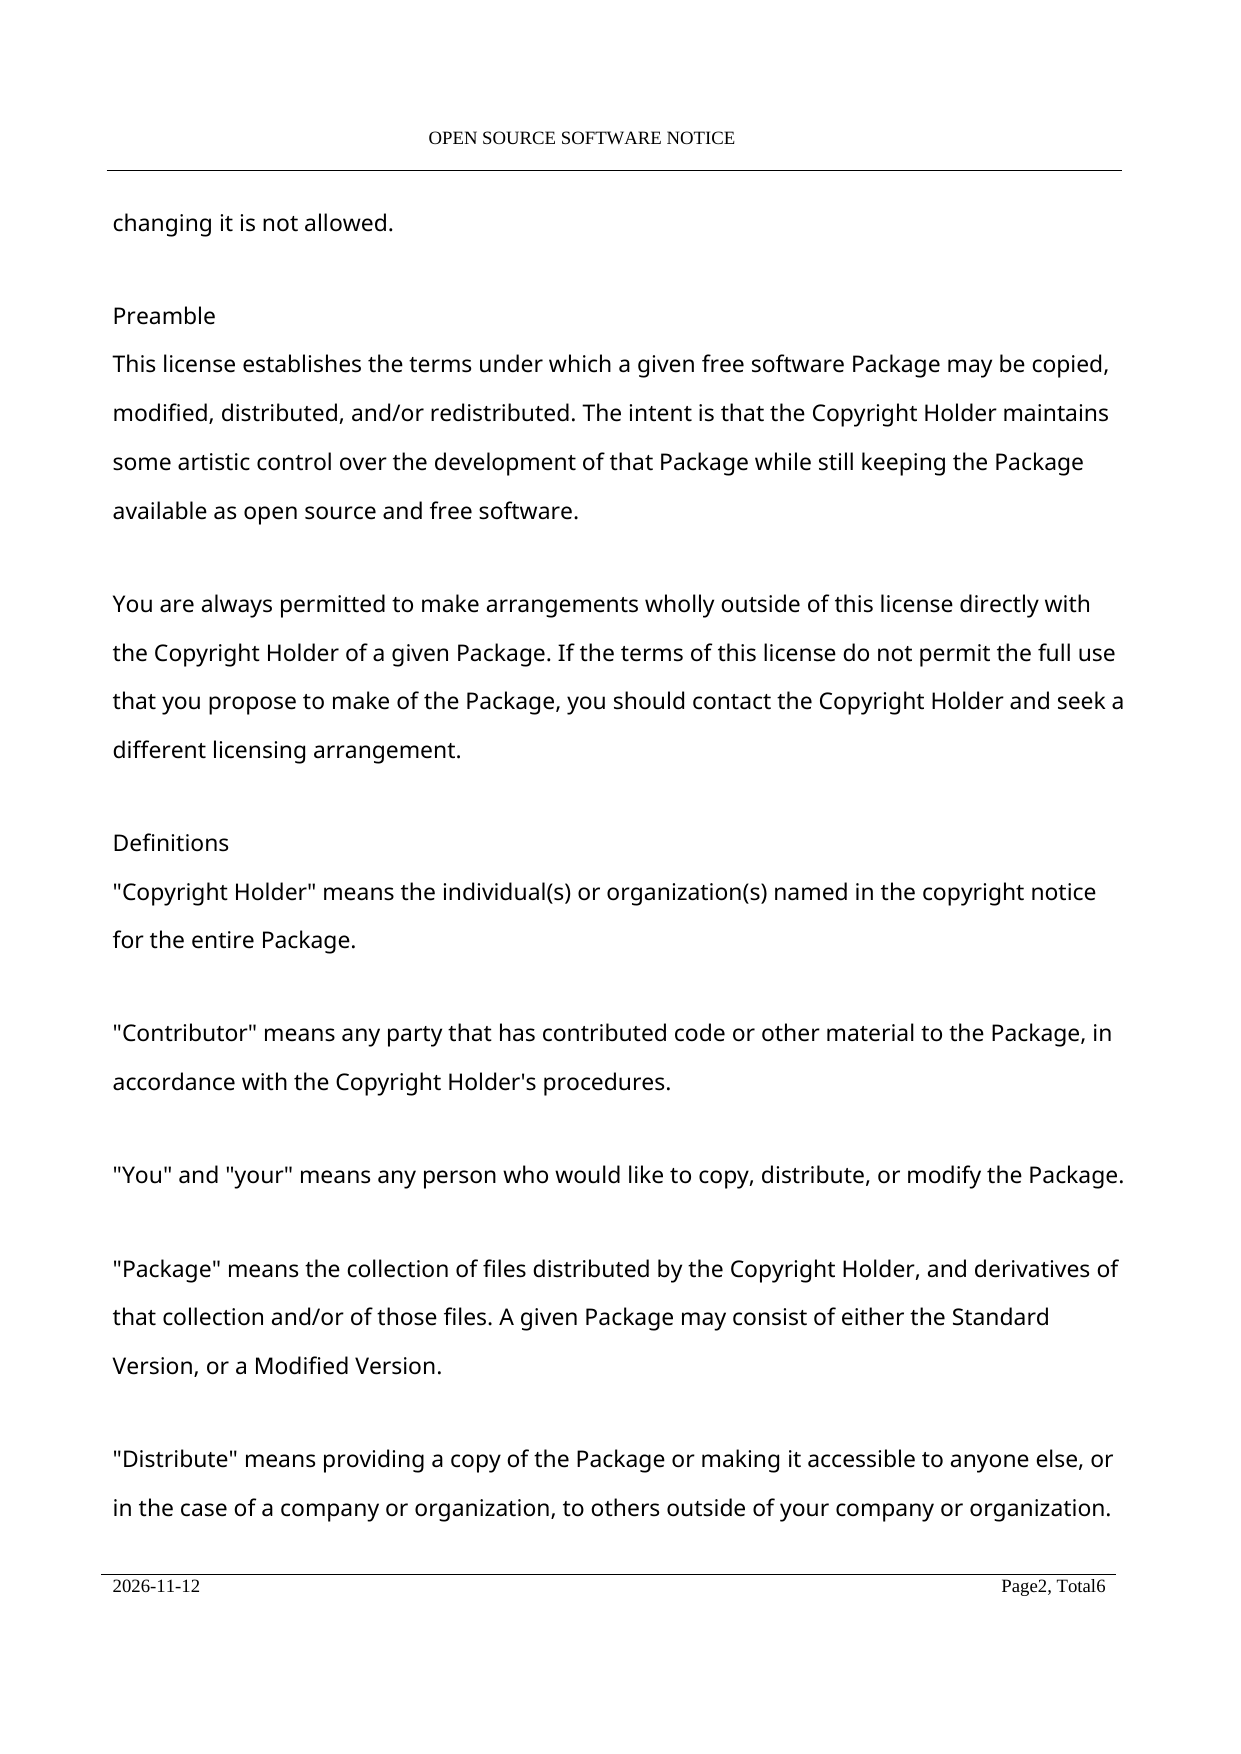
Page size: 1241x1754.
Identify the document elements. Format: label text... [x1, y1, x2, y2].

text Preamble [112, 299, 1128, 332]
text Definitions [112, 827, 1128, 859]
text This license establishes the terms under which a given free software Package may be copied, modified, distributed, and/or redistributed. The intent is that the Copyright Holder maintains some artistic control over the development of that Package while still keeping the Package available as open source and free software. [112, 348, 1128, 526]
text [112, 206, 1128, 239]
text You are always permitted to make arrangements wholly outside of this license directly with the Copyright Holder of a given Package. If the terms of this license do not permit the full use that you propose to make of the Package, you should contact the Copyright Holder and seek a different licensing arrangement. [112, 587, 1128, 766]
text "Copyright Holder" means the individual(s) or organization(s) named in the copyright notice for the entire Package. [112, 875, 1128, 956]
text "Package" means the collection of files distributed by the Copyright Holder, and derivatives of that collection and/or of those files. A given Package may consist of either the Standard Version, or a Modified Version. [112, 1252, 1128, 1382]
text "Distribute" means providing a copy of the Package or making it accessible to anyone else, or in the case of a company or organization, to others outside of your company or organization. [112, 1443, 1128, 1524]
text "You" and "your" means any person who would like to copy, distribute, or modify the Package. [112, 1159, 1128, 1191]
text "Contributor" means any party that has contributed code or other material to the Package, in accordance with the Copyright Holder's procedures. [112, 1017, 1128, 1098]
